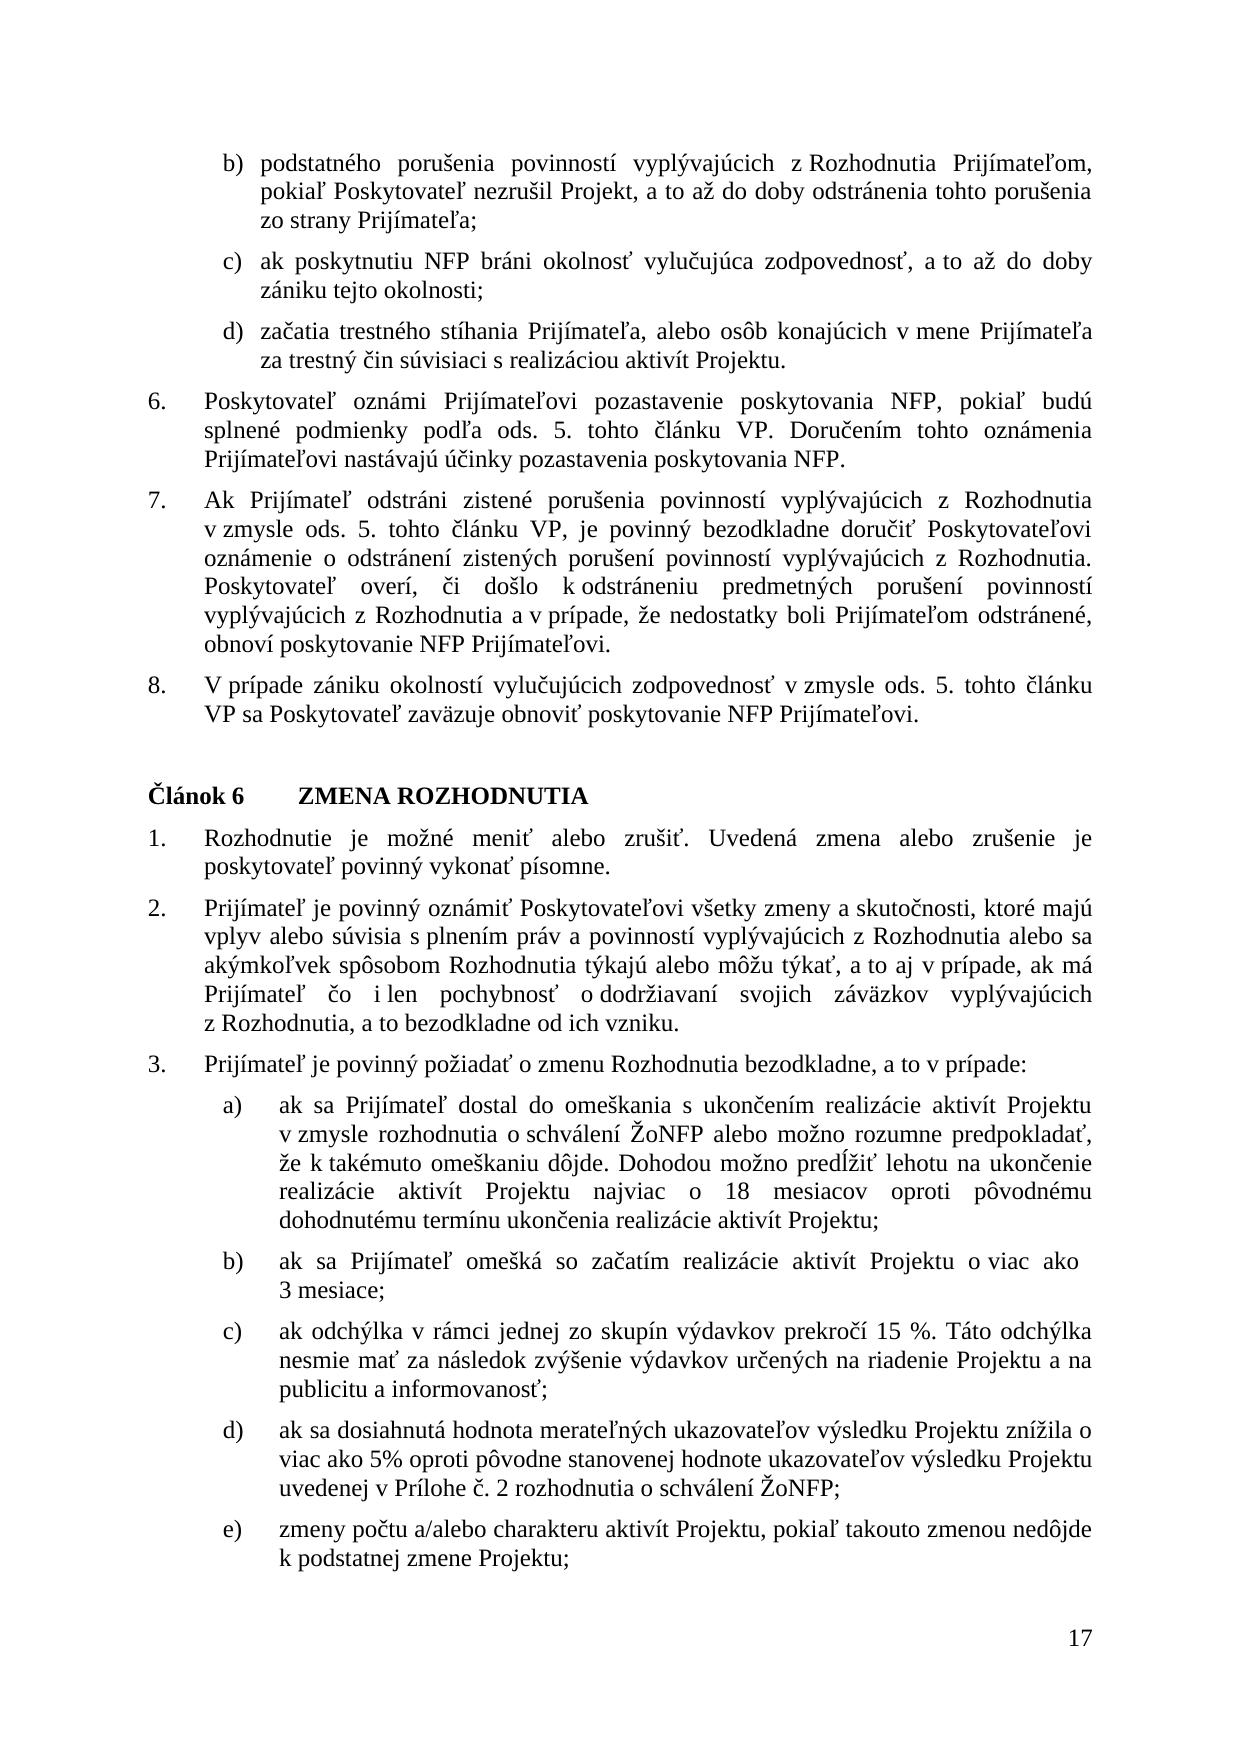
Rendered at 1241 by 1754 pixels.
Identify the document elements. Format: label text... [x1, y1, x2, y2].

list V prípade zániku okolností vylučujúcich zodpovednosť v zmysle ods. 5. tohto článku VP sa Poskytovateľ zaväzuje obnoviť poskytovanie NFP Prijímateľovi. [148, 670, 1093, 728]
list ak sa dosiahnutá hodnota merateľných ukazovateľov výsledku Projektu znížila o viac ako 5% oproti pôvodne stanovenej hodnote ukazovateľov výsledku Projektu uvedenej v Prílohe č. 2 rozhodnutia o schválení ŽoNFP; [223, 1415, 1093, 1501]
list začatia trestného stíhania Prijímateľa, alebo osôb konajúcich v mene Prijímateľa za trestný čin súvisiaci s realizáciou aktivít Projektu. [223, 316, 1093, 374]
list ak odchýlka v rámci jednej zo skupín výdavkov prekročí 15 %. Táto odchýlka nesmie mať za následok zvýšenie výdavkov určených na riadenie Projektu a na publicitu a informovanosť; [223, 1316, 1093, 1403]
list Poskytovateľ oznámi Prijímateľovi pozastavenie poskytovania NFP, pokiaľ budú splnené podmienky podľa ods. 5. tohto článku VP. Doručením tohto oznámenia Prijímateľovi nastávajú účinky pozastavenia poskytovania NFP. [148, 386, 1093, 473]
list Prijímateľ je povinný oznámiť Poskytovateľovi všetky zmeny a skutočnosti, ktoré majú vplyv alebo súvisia s plnením práv a povinností vyplývajúcich z Rozhodnutia alebo sa akýmkoľvek spôsobom Rozhodnutia týkajú alebo môžu týkať, a to aj v prípade, ak má Prijímateľ čo i len pochybnosť o dodržiavaní svojich záväzkov vyplývajúcich z Rozhodnutia, a to bezodkladne od ich vzniku. [148, 893, 1093, 1036]
list Prijímateľ je povinný požiadať o zmenu Rozhodnutia bezodkladne, a to v prípade: [148, 1049, 1093, 1078]
list ak sa Prijímateľ dostal do omeškania s ukončením realizácie aktivít Projektu v zmysle rozhodnutia o schválení ŽoNFP alebo možno rozumne predpokladať, že k takémuto omeškaniu dôjde. Dohodou možno predĺžiť lehotu na ukončenie realizácie aktivít Projektu najviac o 18 mesiacov oproti pôvodnému dohodnutému termínu ukončenia realizácie aktivít Projektu; [223, 1090, 1093, 1234]
list podstatného porušenia povinností vyplývajúcich z Rozhodnutia Prijímateľom, pokiaľ Poskytovateľ nezrušil Projekt, a to až do doby odstránenia tohto porušenia zo strany Prijímateľa; [223, 148, 1093, 234]
list ak poskytnutiu NFP bráni okolnosť vylučujúca zodpovednosť, a to až do doby zániku tejto okolnosti; [223, 246, 1093, 304]
subtitle Článok 6 ZMENA ROZHODNUTIA [148, 781, 1093, 810]
list Ak Prijímateľ odstráni zistené porušenia povinností vyplývajúcich z Rozhodnutia v zmysle ods. 5. tohto článku VP, je povinný bezodkladne doručiť Poskytovateľovi oznámenie o odstránení zistených porušení povinností vyplývajúcich z Rozhodnutia. Poskytovateľ overí, či došlo k odstráneniu predmetných porušení povinností vyplývajúcich z Rozhodnutia a v prípade, že nedostatky boli Prijímateľom odstránené, obnoví poskytovanie NFP Prijímateľovi. [148, 485, 1093, 658]
list zmeny počtu a/alebo charakteru aktivít Projektu, pokiaľ takouto zmenou nedôjde k podstatnej zmene Projektu; [223, 1514, 1093, 1571]
list ak sa Prijímateľ omešká so začatím realizácie aktivít Projektu o viac ako 3 mesiace; [223, 1246, 1093, 1304]
list Rozhodnutie je možné meniť alebo zrušiť. Uvedená zmena alebo zrušenie je poskytovateľ povinný vykonať písomne. [148, 823, 1093, 880]
